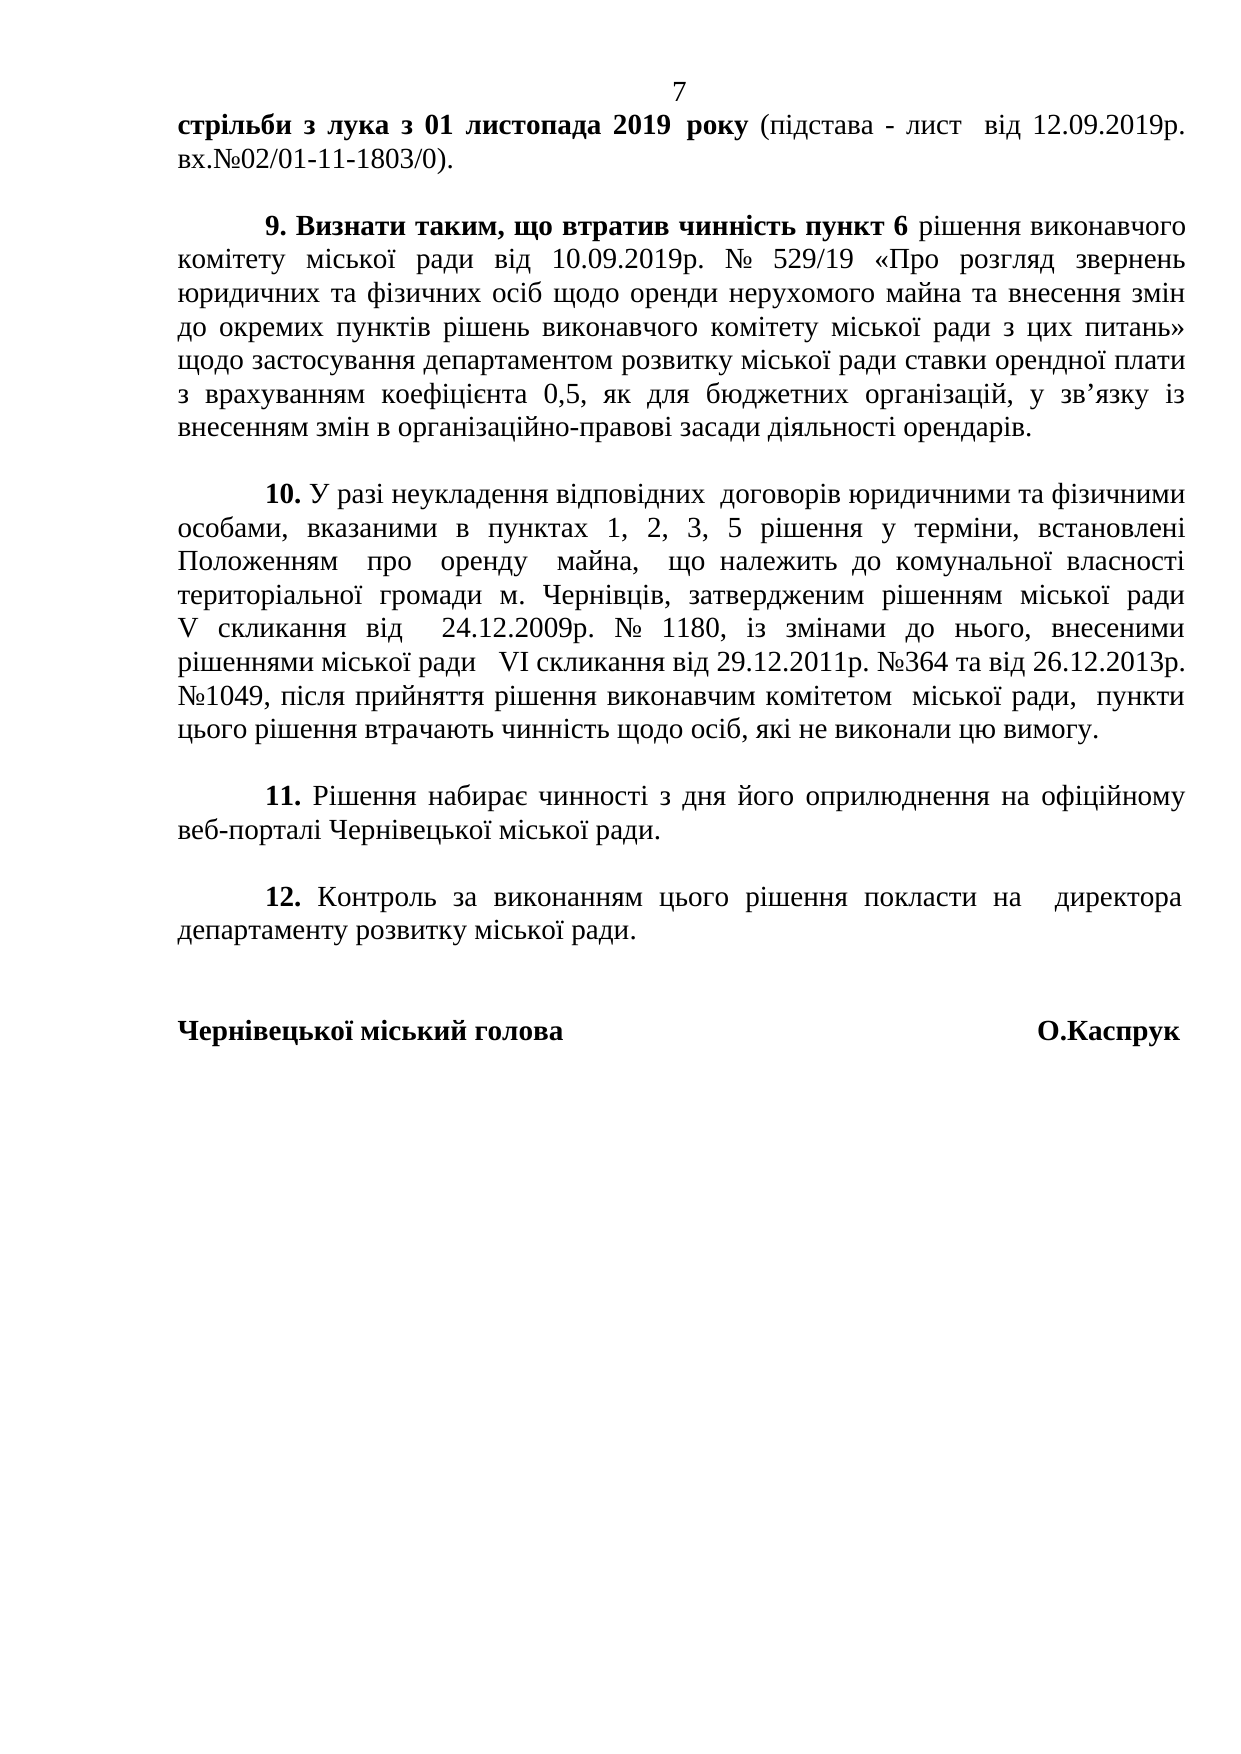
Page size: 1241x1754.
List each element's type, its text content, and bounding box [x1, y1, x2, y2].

text 11. Рішення набирає чинності з дня його оприлюднення на офіційному веб-порталі Чернівецької міської ради. [177, 778, 1186, 845]
text Чернівецької міський голова О.Каспрук [177, 1013, 1182, 1047]
text 9. Визнати таким, що втратив чинність пункт 6 рішення виконавчого комітету міської ради від 10.09.2019р. № 529/19 «Про розгляд звернень юридичних та фізичних осіб щодо оренди нерухомого майна та внесення змін до окремих пунктів рішень виконавчого комітету міської ради з цих питань» щодо застосування департаментом розвитку міської ради ставки орендної плати з врахуванням коефіцієнта 0,5, як для бюджетних організацій, у зв’язку із внесенням змін в організаційно-правові засади діяльності орендарів. [177, 208, 1186, 443]
text 12. Контроль за виконанням цього рішення покласти на директора департаменту розвитку міської ради. [177, 879, 1182, 946]
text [177, 107, 1186, 174]
text 10. У разі неукладення відповідних договорів юридичними та фізичними особами, вказаними в пунктах 1, 2, 3, 5 рішення у терміни, встановлені Положенням про оренду майна, що належить до комунальної власності територіальної громади м. Чернівців, затвердженим рішенням міської ради V скликання від 24.12.2009р. № 1180, із змінами до нього, внесеними рішеннями міської ради VI скликання від 29.12.2011р. №364 та від 26.12.2013р. №1049, після прийняття рішення виконавчим комітетом міської ради, пункти цього рішення втрачають чинність щодо осіб, які не виконали цю вимогу. [177, 476, 1186, 745]
